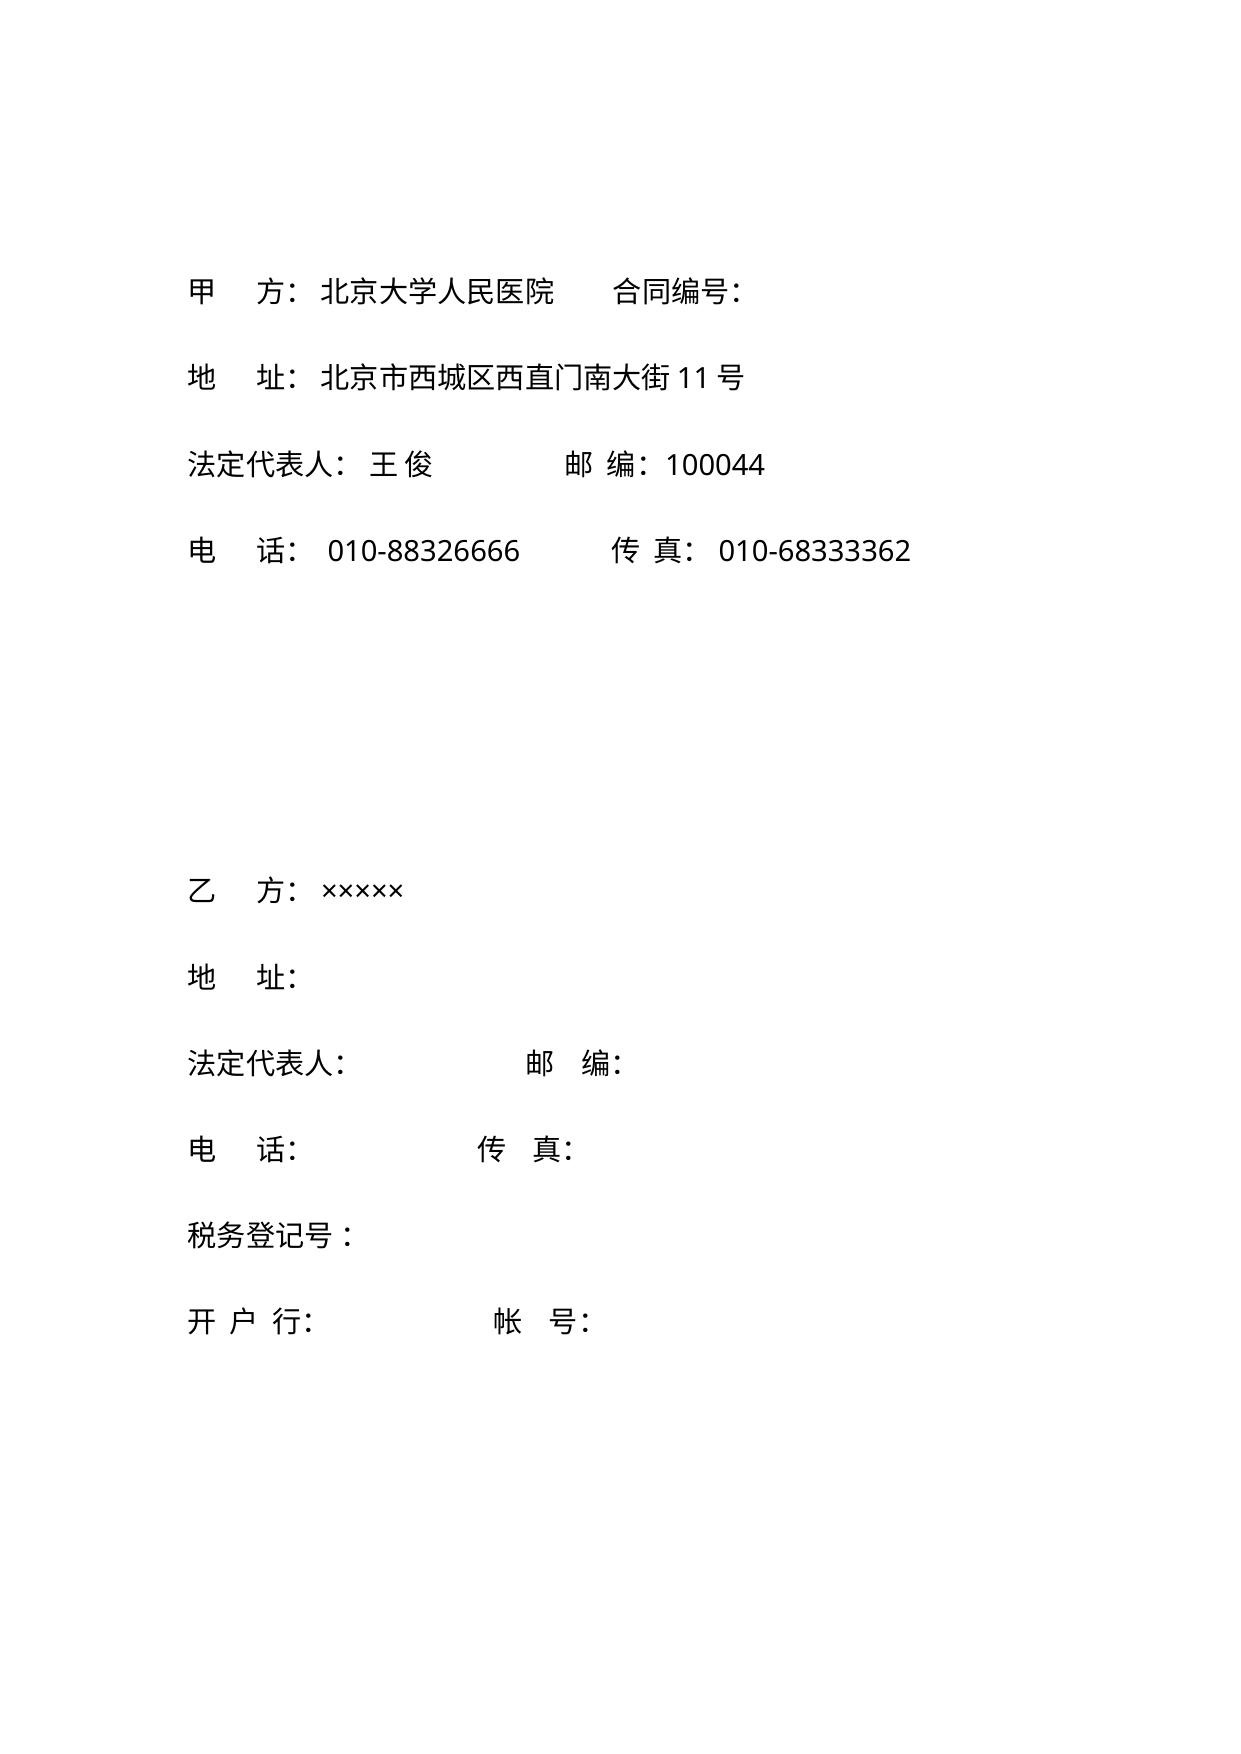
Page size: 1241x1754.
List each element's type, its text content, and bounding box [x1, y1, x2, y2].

text 开 户 行： 帐 号： [187, 1287, 1053, 1352]
text 甲 方： 北京大学人民医院 合同编号： [187, 258, 1053, 323]
text 税务登记号 ： [187, 1201, 1053, 1266]
text 电 话： 010-88326666 传 真： 010-68333362 [187, 516, 1053, 581]
text 法定代表人： 邮 编： [187, 1029, 1053, 1094]
text 电 话： 传 真： [187, 1115, 1053, 1180]
text 法定代表人： 王 俊 邮 编：100044 [187, 430, 1053, 495]
text 地 址： [187, 943, 1053, 1008]
text 地 址： 北京市西城区西直门南大街11号 [187, 344, 1053, 409]
text 乙 方： ××××× [187, 857, 1053, 922]
